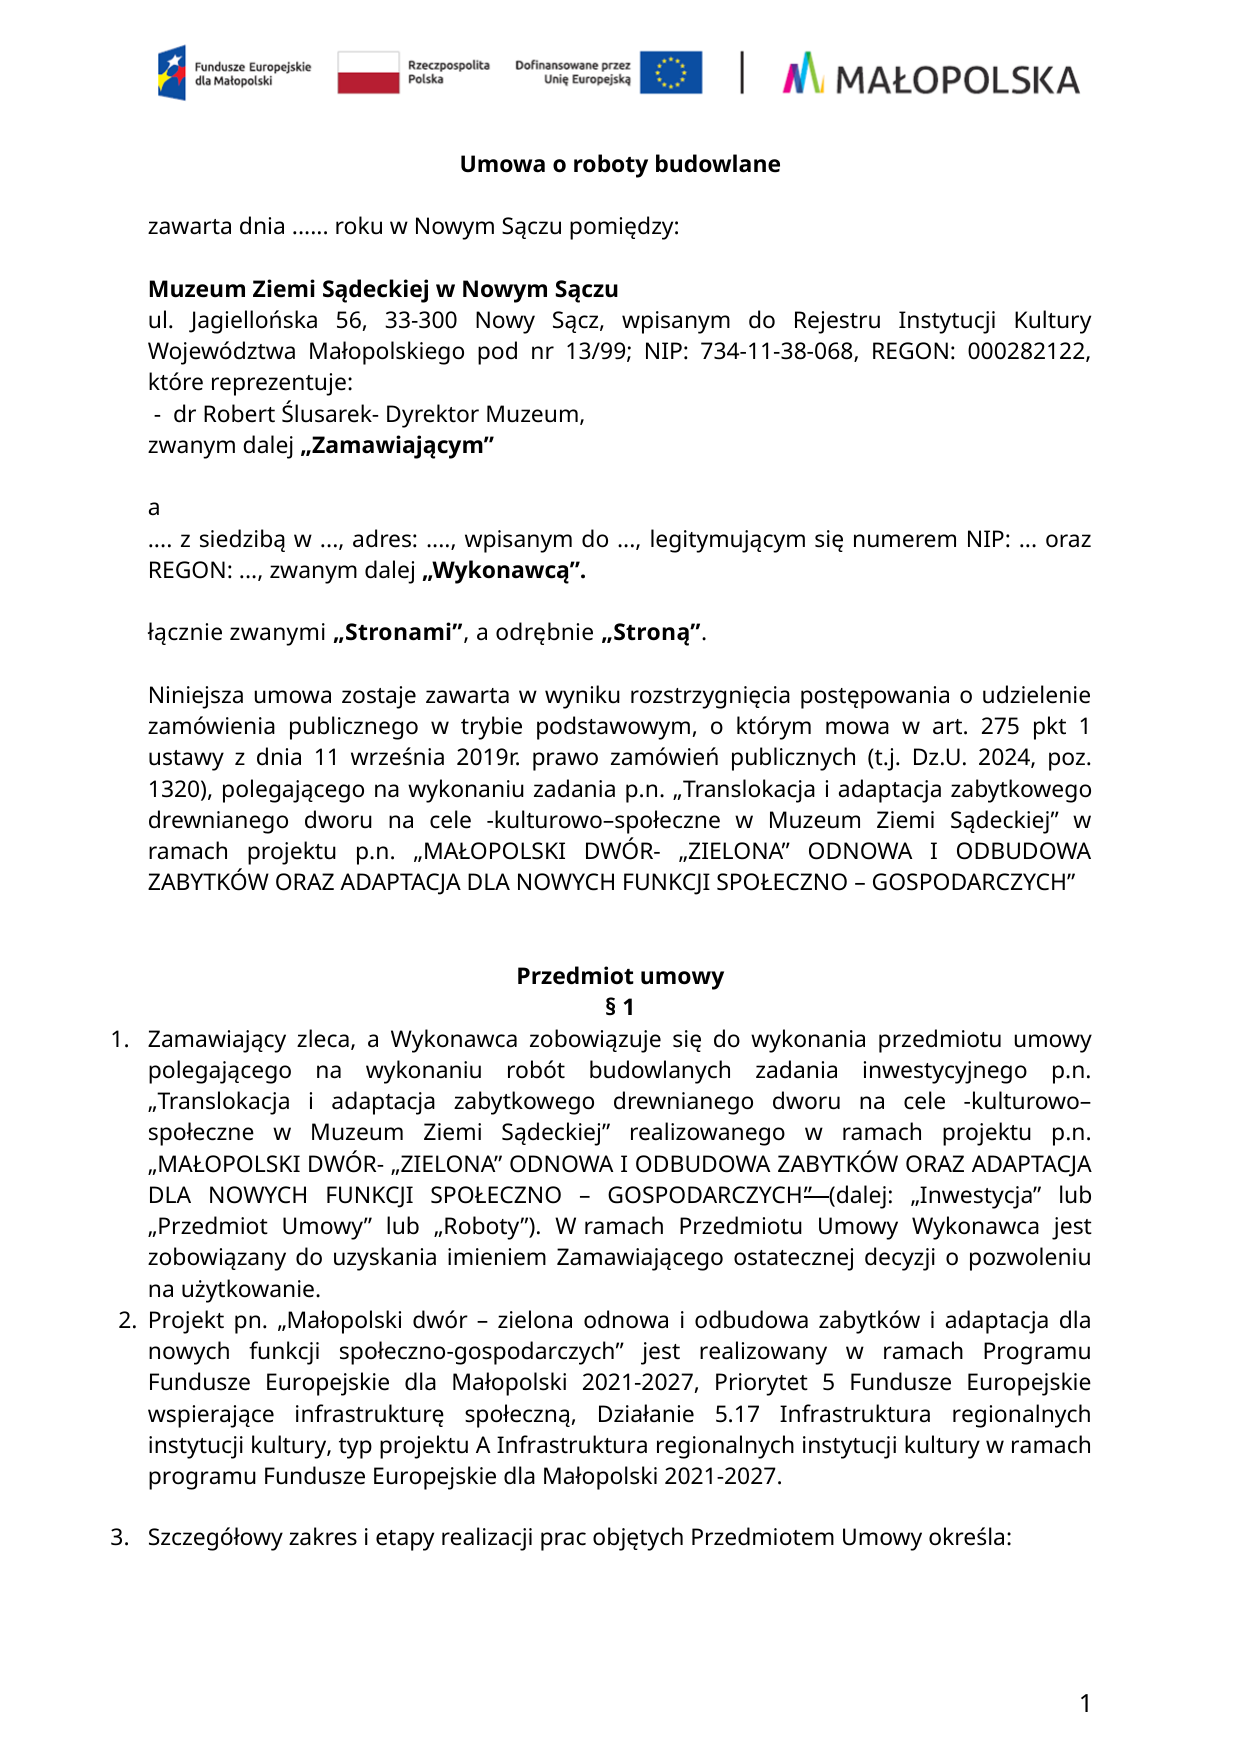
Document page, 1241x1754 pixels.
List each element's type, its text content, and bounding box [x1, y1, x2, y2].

text łącznie zwanymi „Stronami”, a odrębnie „Stroną”. [148, 616, 1093, 648]
text Przedmiot umowy [148, 960, 1093, 991]
text § 1 [148, 991, 1093, 1023]
text Niniejsza umowa zostaje zawarta w wyniku rozstrzygnięcia postępowania o udzielenie zamówienia publicznego w trybie podstawowym, o którym mowa w art. 275 pkt 1 ustawy z dnia 11 września 2019r. prawo zamówień publicznych (t.j. Dz.U. 2024, poz. 1320), polegającego na wykonaniu zadania p.n. „Translokacja i adaptacja zabytkowego drewnianego dworu na cele -kulturowo–społeczne w Muzeum Ziemi Sądeckiej” w ramach projektu p.n. „MAŁOPOLSKI DWÓR- „ZIELONA” ODNOWA I ODBUDOWA ZABYTKÓW ORAZ ADAPTACJA DLA NOWYCH FUNKCJI SPOŁECZNO – GOSPODARCZYCH” [148, 679, 1093, 898]
picture [147, 34, 1093, 111]
list Szczegółowy zakres i etapy realizacji prac objętych Przedmiotem Umowy określa: [110, 1521, 1093, 1552]
text .... z siedzibą w ..., adres: ...., wpisanym do ..., legitymującym się numerem NIP: ... oraz REGON: ..., zwanym dalej „Wykonawcą”. [148, 523, 1093, 585]
list Projekt pn. „Małopolski dwór – zielona odnowa i odbudowa zabytków i adaptacja dla nowych funkcji społeczno-gospodarczych” jest realizowany w ramach Programu Fundusze Europejskie dla Małopolski 2021-2027, Priorytet 5 Fundusze Europejskie wspierające infrastrukturę społeczną, Działanie 5.17 Infrastruktura regionalnych instytucji kultury, typ projektu A Infrastruktura regionalnych instytucji kultury w ramach programu Fundusze Europejskie dla Małopolski 2021-2027. [118, 1304, 1093, 1491]
list Zamawiający zleca, a Wykonawca zobowiązuje się do wykonania przedmiotu umowy polegającego na wykonaniu robót budowlanych zadania inwestycyjnego p.n. „Translokacja i adaptacja zabytkowego drewnianego dworu na cele -kulturowo–społeczne w Muzeum Ziemi Sądeckiej” realizowanego w ramach projektu p.n. „MAŁOPOLSKI DWÓR- „ZIELONA” ODNOWA I ODBUDOWA ZABYTKÓW ORAZ ADAPTACJA DLA NOWYCH FUNKCJI SPOŁECZNO – GOSPODARCZYCH” (dalej: „Inwestycja” lub „Przedmiot Umowy” lub „Roboty”). W ramach Przedmiotu Umowy Wykonawca jest zobowiązany do uzyskania imieniem Zamawiającego ostatecznej decyzji o pozwoleniu na użytkowanie. [110, 1023, 1093, 1304]
text - dr Robert Ślusarek- Dyrektor Muzeum, [148, 398, 1093, 429]
text a [148, 491, 1093, 523]
text Muzeum Ziemi Sądeckiej w Nowym Sączu [148, 273, 1093, 304]
text Umowa o roboty budowlane [148, 148, 1093, 179]
text zwanym dalej „Zamawiającym” [148, 429, 1093, 460]
text zawarta dnia ...... roku w Nowym Sączu pomiędzy: [148, 210, 1093, 241]
text ul. Jagiellońska 56, 33-300 Nowy Sącz, wpisanym do Rejestru Instytucji Kultury Województwa Małopolskiego pod nr 13/99; NIP: 734-11-38-068, REGON: 000282122, które reprezentuje: [148, 304, 1093, 398]
